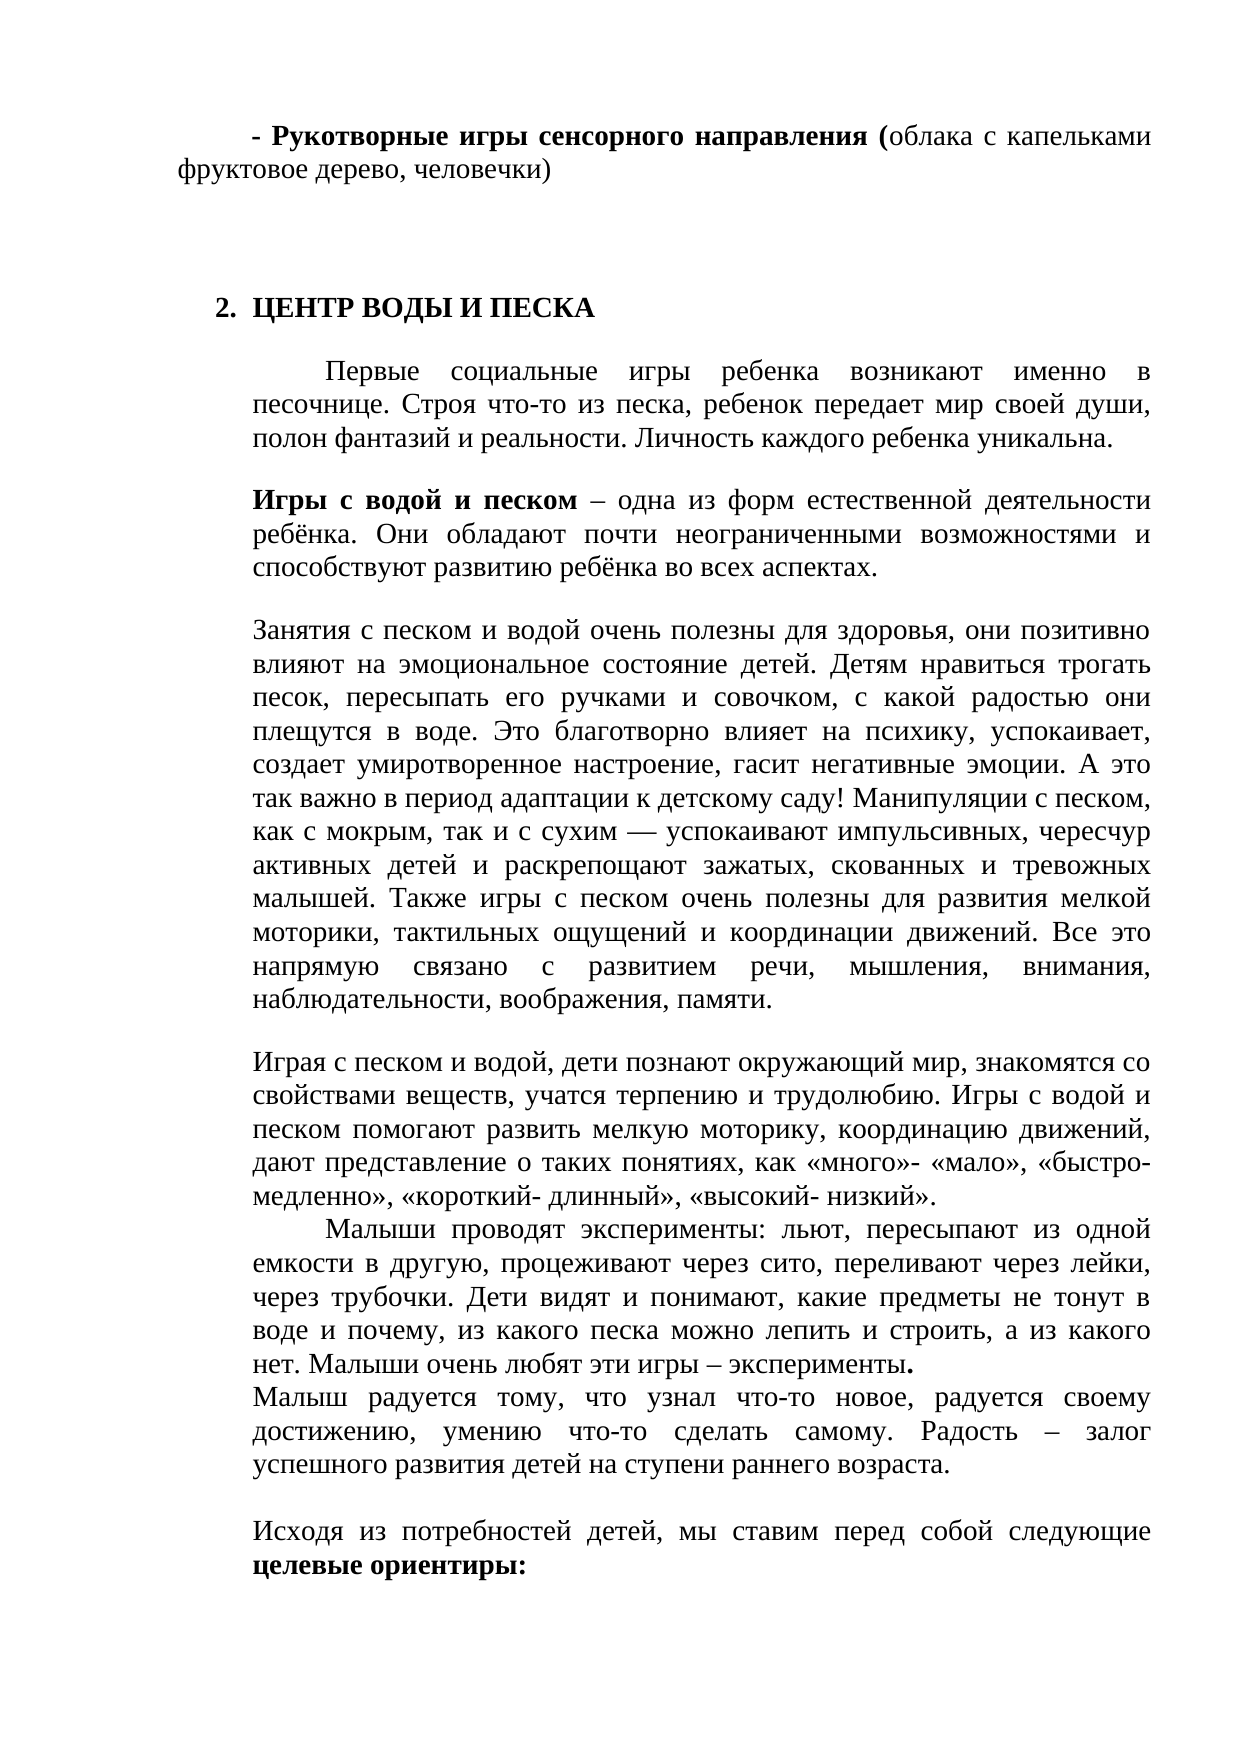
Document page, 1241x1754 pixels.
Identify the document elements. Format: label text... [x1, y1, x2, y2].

text Исходя из потребностей детей, мы ставим перед собой следующие целевые ориентиры: [252, 1513, 1152, 1581]
text Малыш радуется тому, что узнал что-то новое, радуется своему достижению, умению что-то сделать самому. Радость – залог успешного развития детей на ступени раннего возраста. [252, 1379, 1152, 1480]
list ЦЕНТР ВОДЫ И ПЕСКА [215, 290, 1152, 323]
text - Рукотворные игры сенсорного направления (облака с капельками фруктовое дерево, человечки) [177, 118, 1152, 185]
text Малыши проводят эксперименты: льют, пересыпают из одной емкости в другую, процеживают через сито, переливают через лейки, через трубочки. Дети видят и понимают, какие предметы не тонут в воде и почему, из какого песка можно лепить и строить, а из какого нет. Малыши очень любят эти игры – эксперименты. [252, 1212, 1152, 1379]
text Играя с песком и водой, дети познают окружающий мир, знакомятся со свойствами веществ, учатся терпению и трудолюбию. Игры с водой и песком помогают развить мелкую моторику, координацию движений, дают представление о таких понятиях, как «много»- «мало», «быстро-медленно», «короткий- длинный», «высокий- низкий». [252, 1044, 1152, 1212]
text Занятия с песком и водой очень полезны для здоровья, они позитивно влияют на эмоциональное состояние детей. Детям нравиться трогать песок, пересыпать его ручками и совочком, с какой радостью они плещутся в воде. Это благотворно влияет на психику, успокаивает, создает умиротворенное настроение, гасит негативные эмоции. А это так важно в период адаптации к детскому саду! Манипуляции с песком, как с мокрым, так и с сухим — успокаивают импульсивных, чересчур активных детей и раскрепощают зажатых, скованных и тревожных малышей. Также игры с песком очень полезны для развития мелкой моторики, тактильных ощущений и координации движений. Все это напрямую связано с развитием речи, мышления, внимания, наблюдательности, воображения, памяти. [252, 612, 1152, 1015]
text Игры с водой и песком – одна из форм естественной деятельности ребёнка. Они обладают почти неограниченными возможностями и способствуют развитию ребёнка во всех аспектах. [252, 482, 1152, 583]
text Первые социальные игры ребенка возникают именно в песочнице. Строя что-то из песка, ребенок передает мир своей души, полон фантазий и реальности. Личность каждого ребенка уникальна. [252, 353, 1152, 453]
